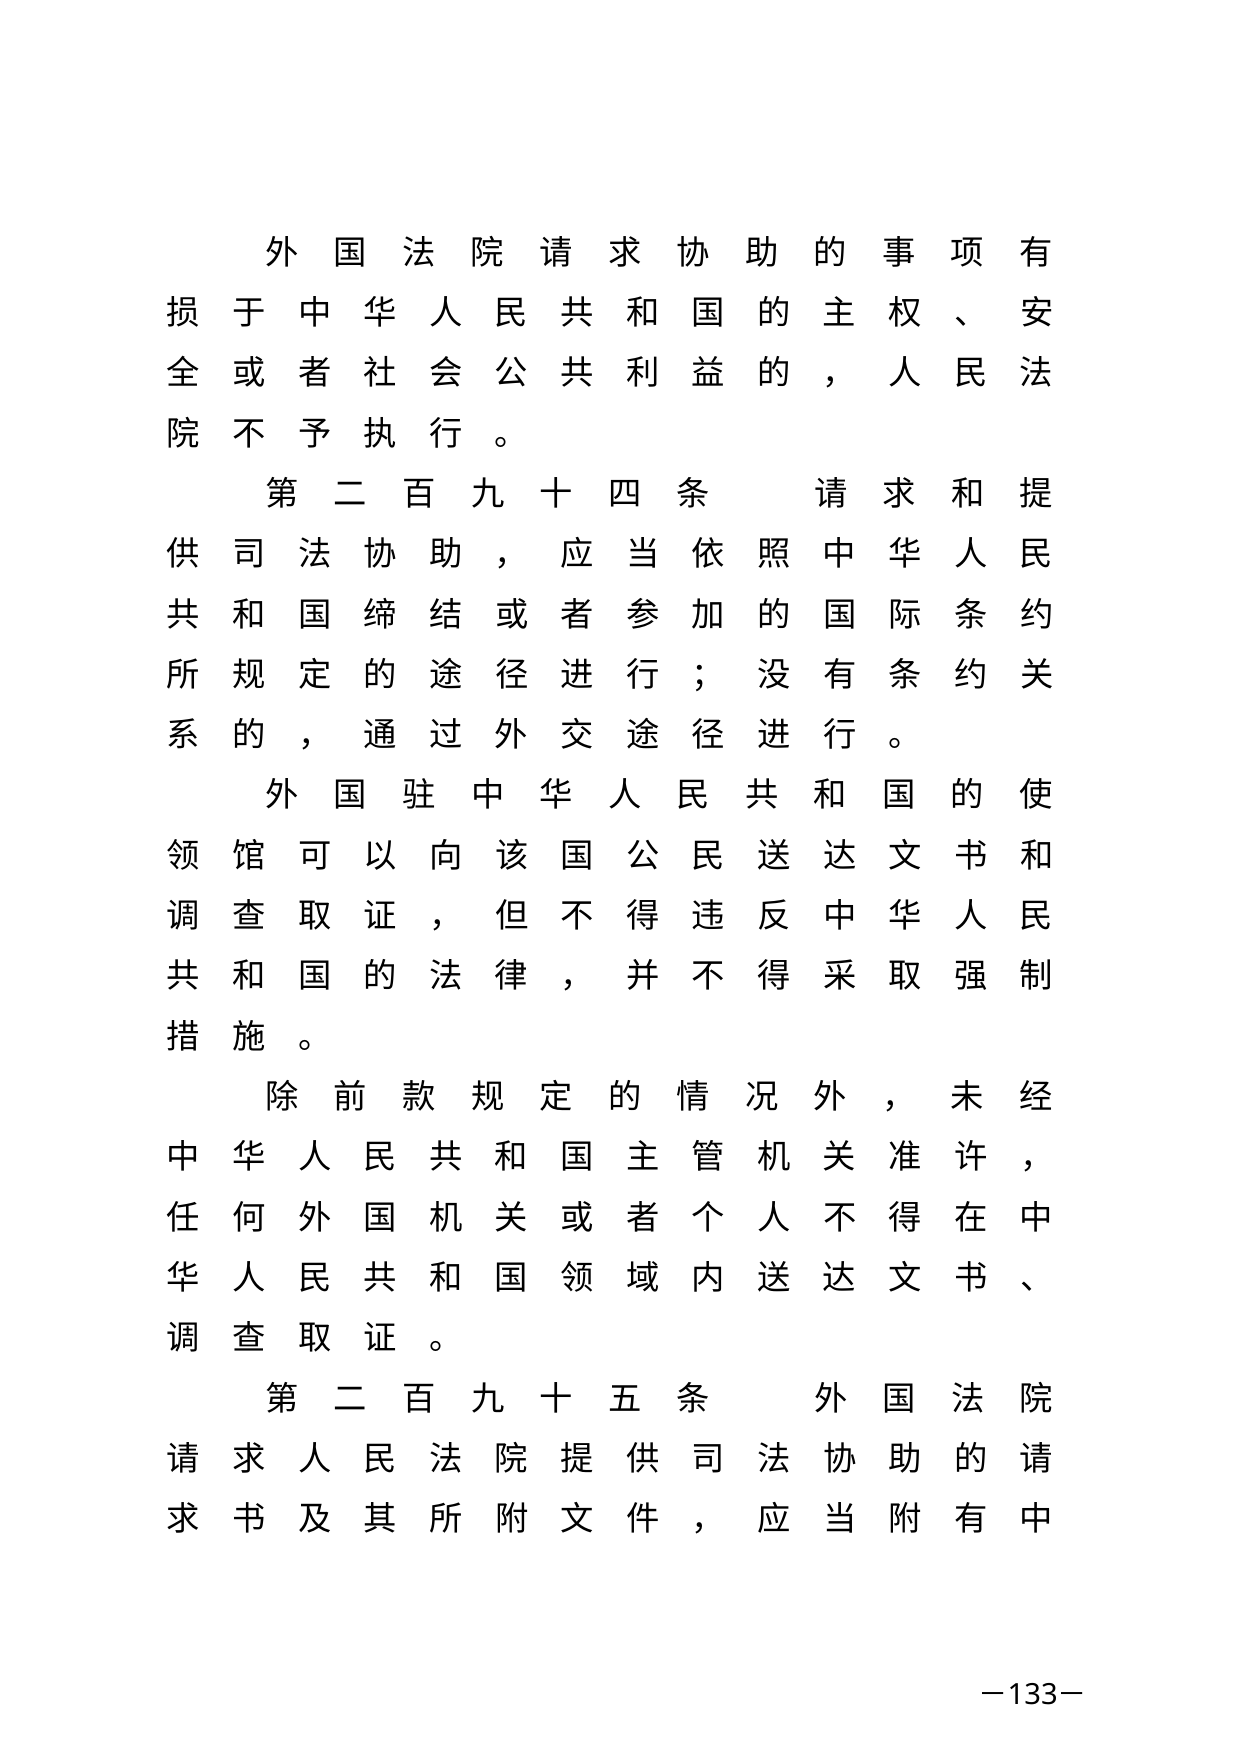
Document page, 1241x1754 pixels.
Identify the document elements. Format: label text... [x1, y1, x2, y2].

text 外国驻中华人民共和国的使领馆可以向该国公民送达文书和调查取证，但不得违反中华人民共和国的法律，并不得采取强制措施。 [167, 762, 1085, 1064]
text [167, 1365, 1085, 1546]
text 除前款规定的情况外，未经中华人民共和国主管机关准许，任何外国机关或者个人不得在中华人民共和国领域内送达文书、调查取证。 [167, 1064, 1085, 1365]
text 第二百九十四条 请求和提供司法协助，应当依照中华人民共和国缔结或者参加的国际条约所规定的途径进行；没有条约关系的，通过外交途径进行。 [167, 461, 1085, 762]
text 外国法院请求协助的事项有损于中华人民共和国的主权、安全或者社会公共利益的，人民法院不予执行。 [167, 219, 1085, 461]
